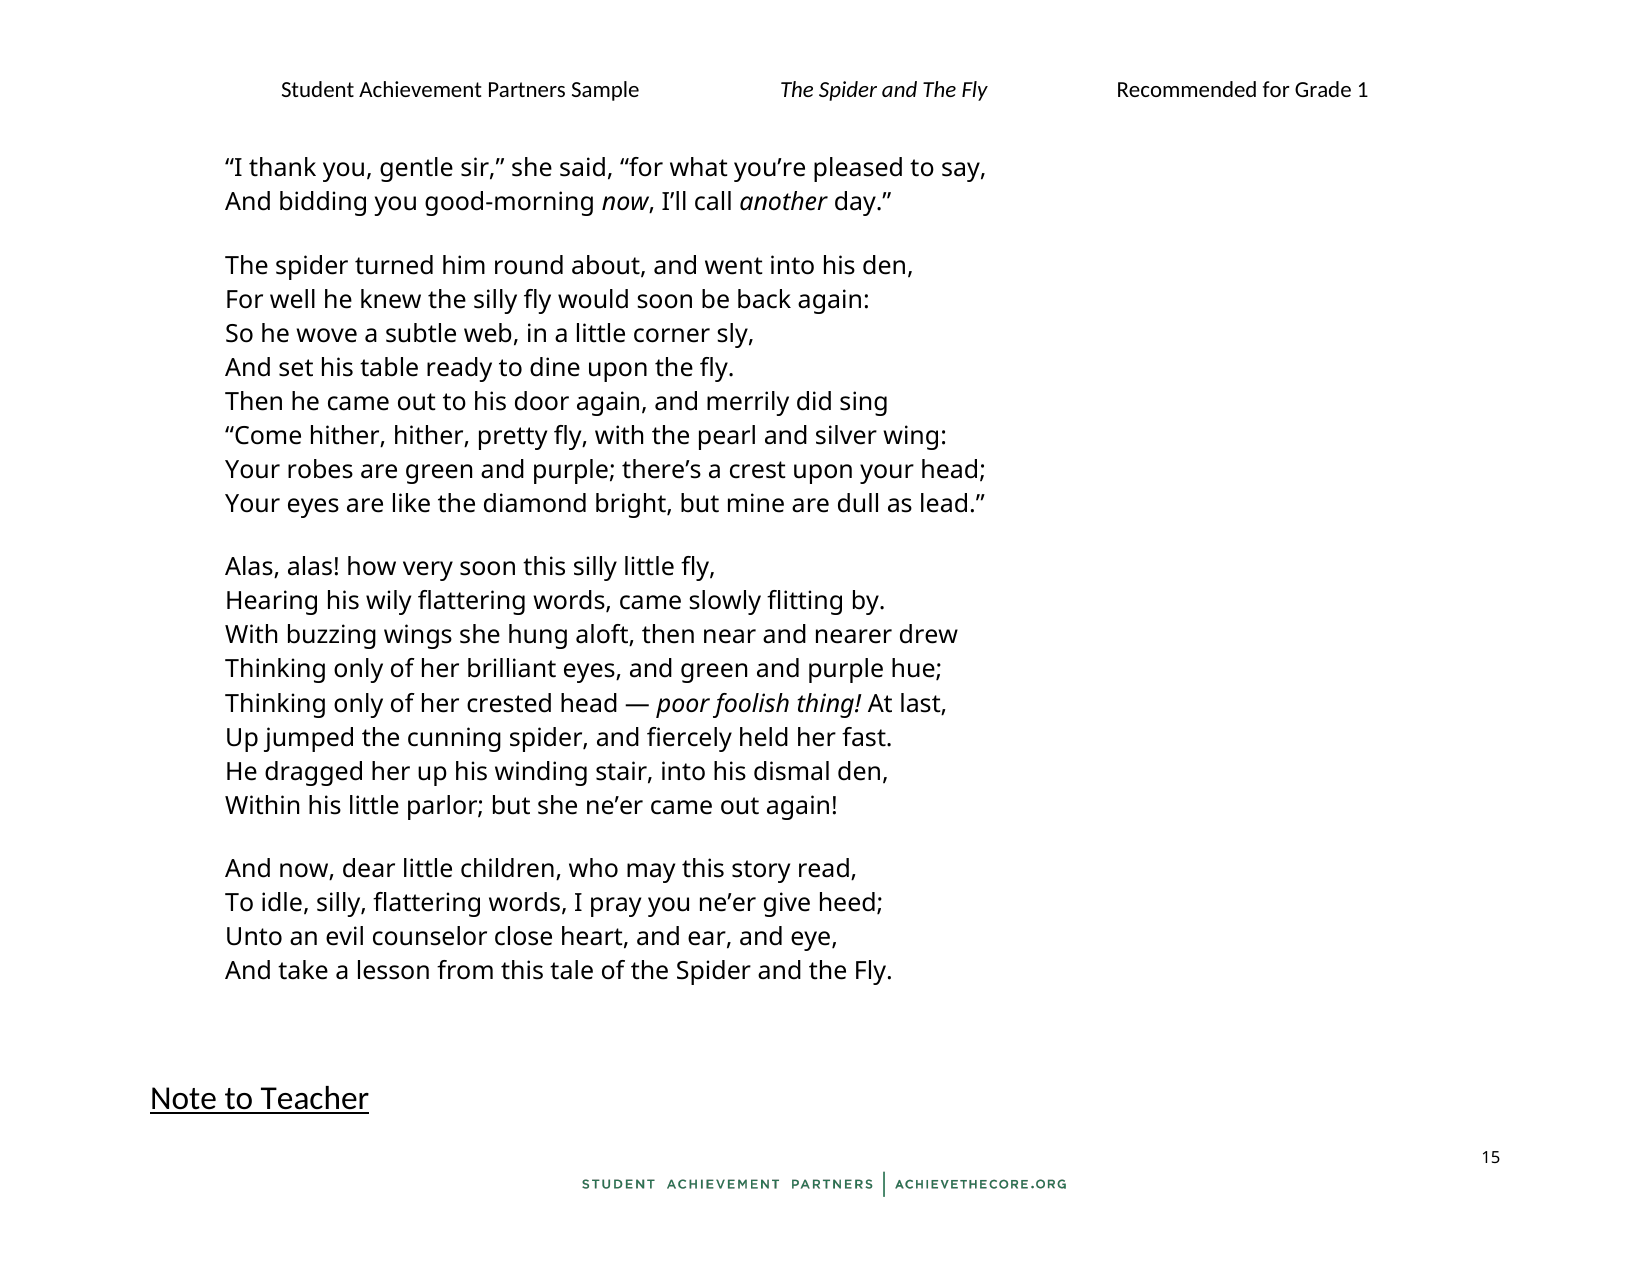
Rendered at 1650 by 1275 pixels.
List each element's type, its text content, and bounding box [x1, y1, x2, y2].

text The spider turned him round about, and went into his den, For well he knew the silly fly would soon be back again: So he wove a subtle web, in a little corner sly, And set his table ready to dine upon the fly. Then he came out to his door again, and merrily did sing “Come hither, hither, pretty fly, with the pearl and silver wing: Your robes are green and purple; there’s a crest upon your head; Your eyes are like the diamond bright, but mine are dull as lead.” [225, 247, 1500, 520]
text Note to Teacher [150, 1077, 1500, 1118]
picture [571, 1168, 1079, 1200]
text And now, dear little children, who may this story read, To idle, silly, flattering words, I pray you ne’er give heed; Unto an evil counselor close heart, and ear, and eye, And take a lesson from this tale of the Spider and the Fly. [225, 851, 1500, 987]
text Alas, alas! how very soon this silly little fly, Hearing his wily flattering words, came slowly flitting by. With buzzing wings she hung aloft, then near and nearer drew Thinking only of her brilliant eyes, and green and purple hue; Thinking only of her crested head — poor foolish thing! At last, Up jumped the cunning spider, and fiercely held her fast. He dragged her up his winding stair, into his dismal den, Within his little parlor; but she ne’er came out again! [225, 549, 1500, 821]
